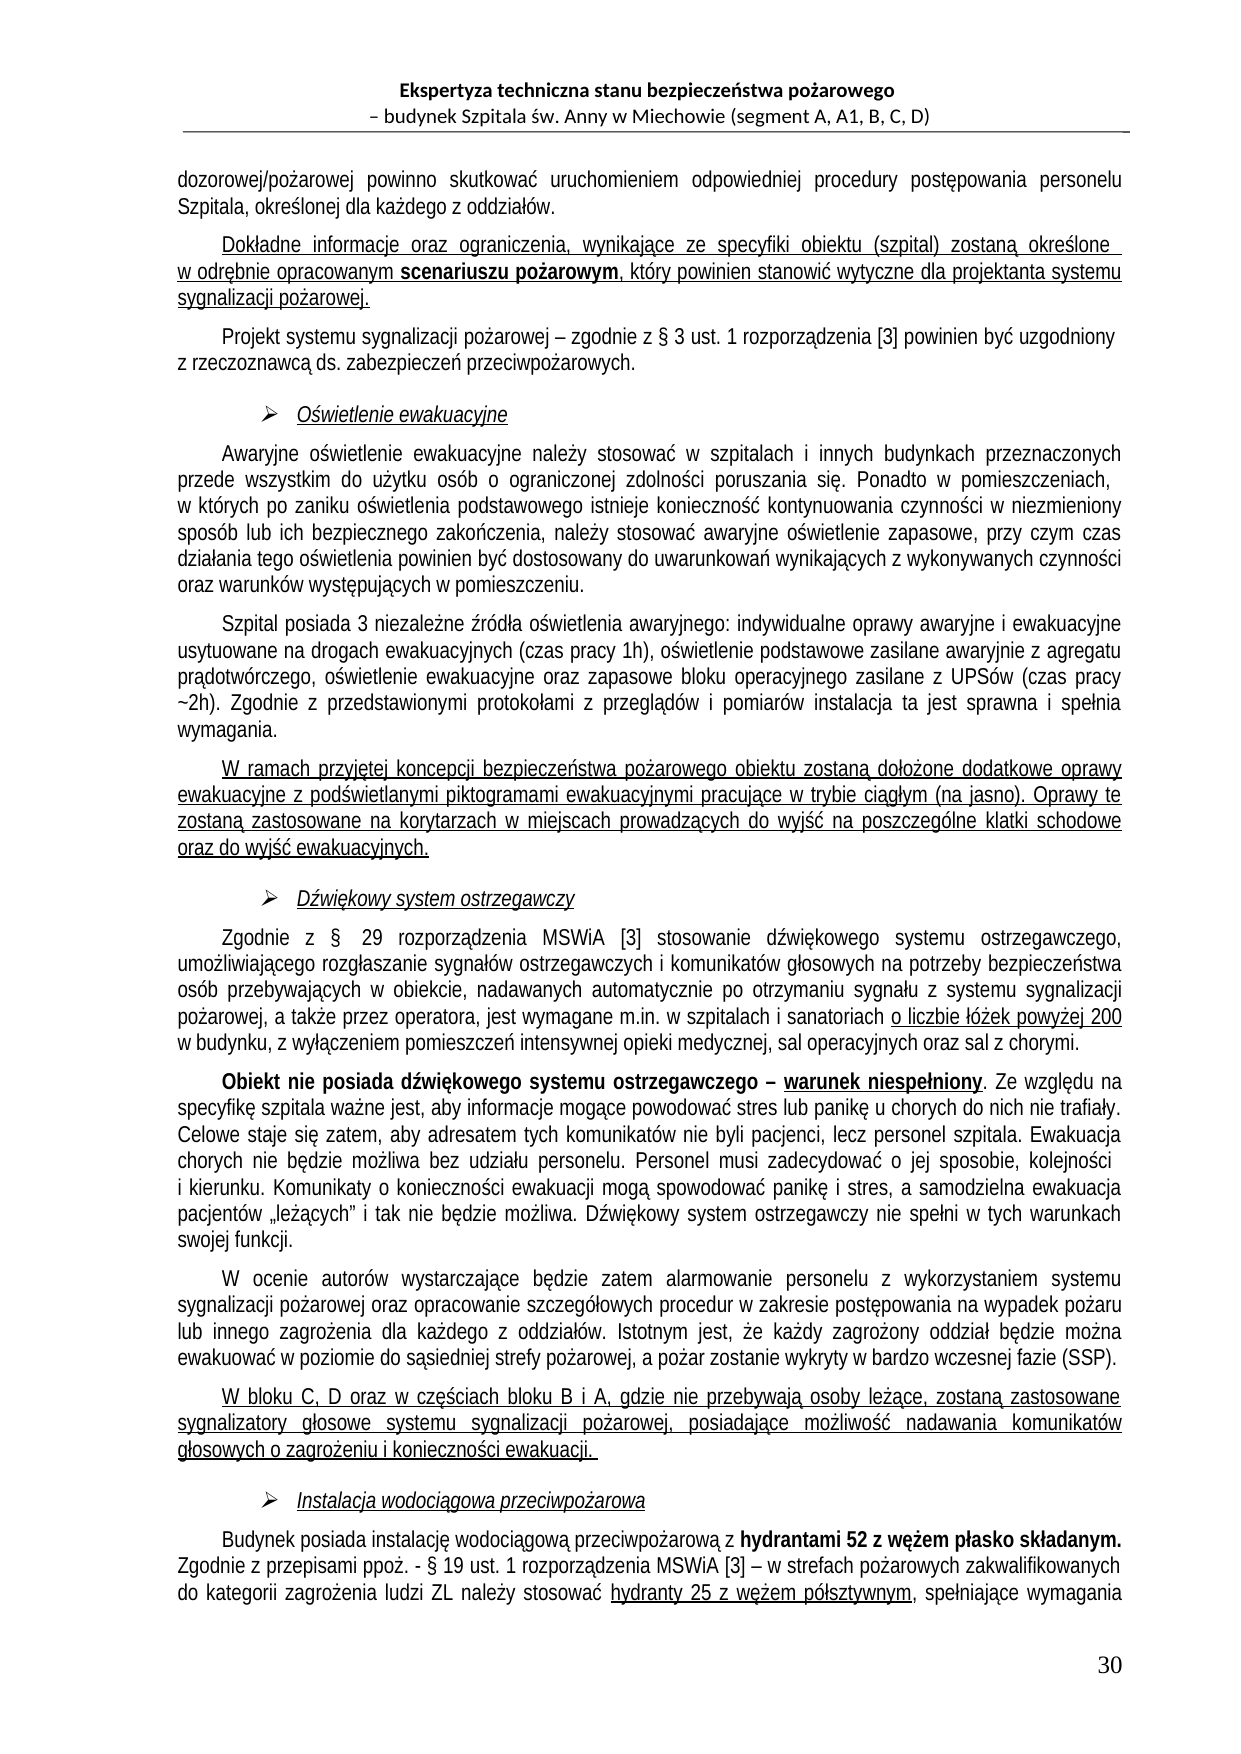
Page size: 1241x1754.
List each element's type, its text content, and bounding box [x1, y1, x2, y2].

text Projekt systemu sygnalizacji pożarowej – zgodnie z § 3 ust. 1 rozporządzenia [3] powinien być uzgodniony z rzeczoznawcą ds. zabezpieczeń przeciwpożarowych. [177, 323, 1122, 376]
text Obiekt nie posiada dźwiękowego systemu ostrzegawczego – warunek niespełniony. Ze względu na specyfikę szpitala ważne jest, aby informacje mogące powodować stres lub panikę u chorych do nich nie trafiały. Celowe staje się zatem, aby adresatem tych komunikatów nie byli pacjenci, lecz personel szpitala. Ewakuacja chorych nie będzie możliwa bez udziału personelu. Personel musi zadecydować o jej sposobie, kolejności i kierunku. Komunikaty o konieczności ewakuacji mogą spowodować panikę i stres, a samodzielna ewakuacja pacjentów „leżących” i tak nie będzie możliwa. Dźwiękowy system ostrzegawczy nie spełni w tych warunkach swojej funkcji. [177, 1068, 1122, 1252]
text W bloku C, D oraz w częściach bloku B i A, gdzie nie przebywają osoby leżące, zostaną zastosowane sygnalizatory głosowe systemu sygnalizacji pożarowej, posiadające możliwość nadawania komunikatów głosowych o zagrożeniu i konieczności ewakuacji. [177, 1433, 1122, 1462]
text W ramach przyjętej koncepcji bezpieczeństwa pożarowego obiektu zostaną dołożone dodatkowe oprawy ewakuacyjne z podświetlanymi piktogramami ewakuacyjnymi pracujące w trybie ciągłym (na jasno). Oprawy te zostaną zastosowane na korytarzach w miejscach prowadzących do wyjść na poszczególne klatki schodowe oraz do wyjść ewakuacyjnych. [177, 805, 1122, 830]
list Dźwiękowy system ostrzegawczy [259, 885, 1122, 911]
text W bloku C, D oraz w częściach bloku B i A, gdzie nie przebywają osoby leżące, zostaną zastosowane sygnalizatory głosowe systemu sygnalizacji pożarowej, posiadające możliwość nadawania komunikatów głosowych o zagrożeniu i konieczności ewakuacji. [177, 1383, 1122, 1432]
text Dokładne informacje oraz ograniczenia, wynikające ze specyfiki obiektu (szpital) zostaną określone w odrębnie opracowanym scenariuszu pożarowym, który powinien stanowić wytyczne dla projektanta systemu sygnalizacji pożarowej. [177, 231, 1122, 281]
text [177, 1526, 1122, 1605]
text Dokładne informacje oraz ograniczenia, wynikające ze specyfiki obiektu (szpital) zostaną określone w odrębnie opracowanym scenariuszu pożarowym, który powinien stanowić wytyczne dla projektanta systemu sygnalizacji pożarowej. [177, 282, 1122, 311]
text Szpital posiada 3 niezależne źródła oświetlenia awaryjnego: indywidualne oprawy awaryjne i ewakuacyjne usytuowane na drogach ewakuacyjnych (czas pracy 1h), oświetlenie podstawowe zasilane awaryjnie z agregatu prądotwórczego, oświetlenie ewakuacyjne oraz zapasowe bloku operacyjnego zasilane z UPSów (czas pracy ~2h). Zgodnie z przedstawionymi protokołami z przeglądów i pomiarów instalacja ta jest sprawna i spełnia wymagania. [177, 610, 1122, 742]
list Instalacja wodociągowa przeciwpożarowa [259, 1487, 1122, 1513]
text W ramach przyjętej koncepcji bezpieczeństwa pożarowego obiektu zostaną dołożone dodatkowe oprawy ewakuacyjne z podświetlanymi piktogramami ewakuacyjnymi pracujące w trybie ciągłym (na jasno). Oprawy te zostaną zastosowane na korytarzach w miejscach prowadzących do wyjść na poszczególne klatki schodowe oraz do wyjść ewakuacyjnych. [177, 831, 1122, 860]
text Zgodnie z § 29 rozporządzenia MSWiA [3] stosowanie dźwiękowego systemu ostrzegawczego, umożliwiającego rozgłaszanie sygnałów ostrzegawczych i komunikatów głosowych na potrzeby bezpieczeństwa osób przebywających w obiekcie, nadawanych automatycznie po otrzymaniu sygnału z systemu sygnalizacji pożarowej, a także przez operatora, jest wymagane m.in. w szpitalach i sanatoriach o liczbie łóżek powyżej 200 w budynku, z wyłączeniem pomieszczeń intensywnej opieki medycznej, sal operacyjnych oraz sal z chorymi. [177, 924, 1122, 1056]
text W ocenie autorów wystarczające będzie zatem alarmowanie personelu z wykorzystaniem systemu sygnalizacji pożarowej oraz opracowanie szczegółowych procedur w zakresie postępowania na wypadek pożaru lub innego zagrożenia dla każdego z oddziałów. Istotnym jest, że każdy zagrożony oddział będzie można ewakuować w poziomie do sąsiedniej strefy pożarowej, a pożar zostanie wykryty w bardzo wczesnej fazie (SSP). [177, 1265, 1122, 1370]
text Awaryjne oświetlenie ewakuacyjne należy stosować w szpitalach i innych budynkach przeznaczonych przede wszystkim do użytku osób o ograniczonej zdolności poruszania się. Ponadto w pomieszczeniach, w których po zaniku oświetlenia podstawowego istnieje konieczność kontynuowania czynności w niezmieniony sposób lub ich bezpiecznego zakończenia, należy stosować awaryjne oświetlenie zapasowe, przy czym czas działania tego oświetlenia powinien być dostosowany do uwarunkowań wynikających z wykonywanych czynności oraz warunków występujących w pomieszczeniu. [177, 439, 1122, 598]
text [177, 166, 1122, 219]
list Oświetlenie ewakuacyjne [259, 401, 1122, 427]
text W ramach przyjętej koncepcji bezpieczeństwa pożarowego obiektu zostaną dołożone dodatkowe oprawy ewakuacyjne z podświetlanymi piktogramami ewakuacyjnymi pracujące w trybie ciągłym (na jasno). Oprawy te zostaną zastosowane na korytarzach w miejscach prowadzących do wyjść na poszczególne klatki schodowe oraz do wyjść ewakuacyjnych. [177, 754, 1122, 804]
